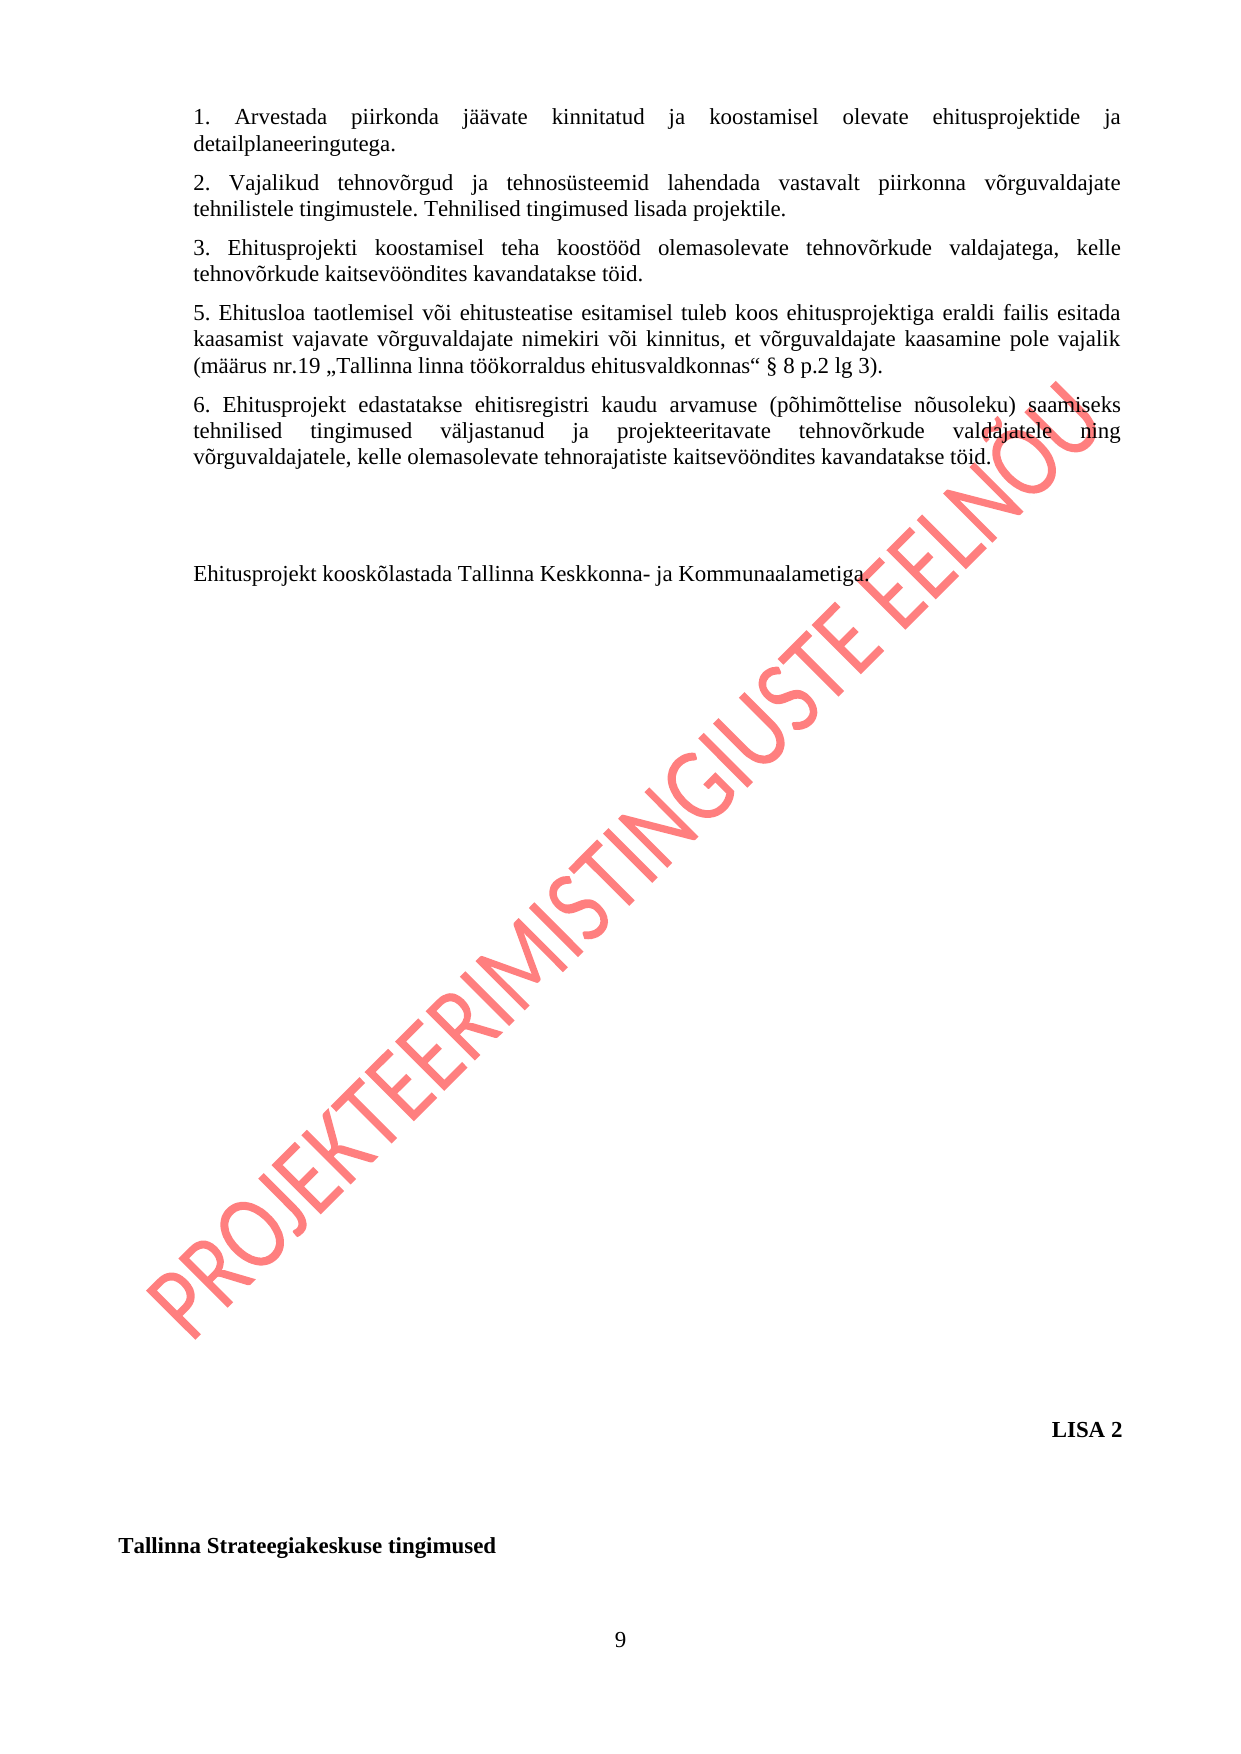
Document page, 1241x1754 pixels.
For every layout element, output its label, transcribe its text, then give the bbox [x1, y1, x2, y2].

text 3. Ehitusprojekti koostamisel teha koostööd olemasolevate tehnovõrkude valdajatega, kelle tehnovõrkude kaitsevööndites kavandatakse töid. [193, 234, 1122, 287]
text 2. Vajalikud tehnovõrgud ja tehnosüsteemid lahendada vastavalt piirkonna võrguvaldajate tehnilistele tingimustele. Tehnilised tingimused lisada projektile. [193, 169, 1122, 221]
text LISA 2 [118, 1416, 1122, 1442]
text Ehitusprojekt kooskõlastada Tallinna Keskkonna- ja Kommunaalametiga. [193, 560, 1122, 586]
text 6. Ehitusprojekt edastatakse ehitisregistri kaudu arvamuse (põhimõttelise nõusoleku) saamiseks tehnilised tingimused väljastanud ja projekteeritavate tehnovõrkude valdajatele ning võrguvaldajatele, kelle olemasolevate tehnorajatiste kaitsevööndites kavandatakse töid. [193, 391, 1122, 470]
text 5. Ehitusloa taotlemisel või ehitusteatise esitamisel tuleb koos ehitusprojektiga eraldi failis esitada kaasamist vajavate võrguvaldajate nimekiri või kinnitus, et võrguvaldajate kaasamine pole vajalik (määrus nr.19 „Tallinna linna töökorraldus ehitusvaldkonnas“ § 8 p.2 lg 3). [193, 299, 1122, 378]
text 1. Arvestada piirkonda jäävate kinnitatud ja koostamisel olevate ehitusprojektide ja detailplaneeringutega. [193, 103, 1122, 156]
text Tallinna Strateegiakeskuse tingimused [118, 1533, 1122, 1559]
